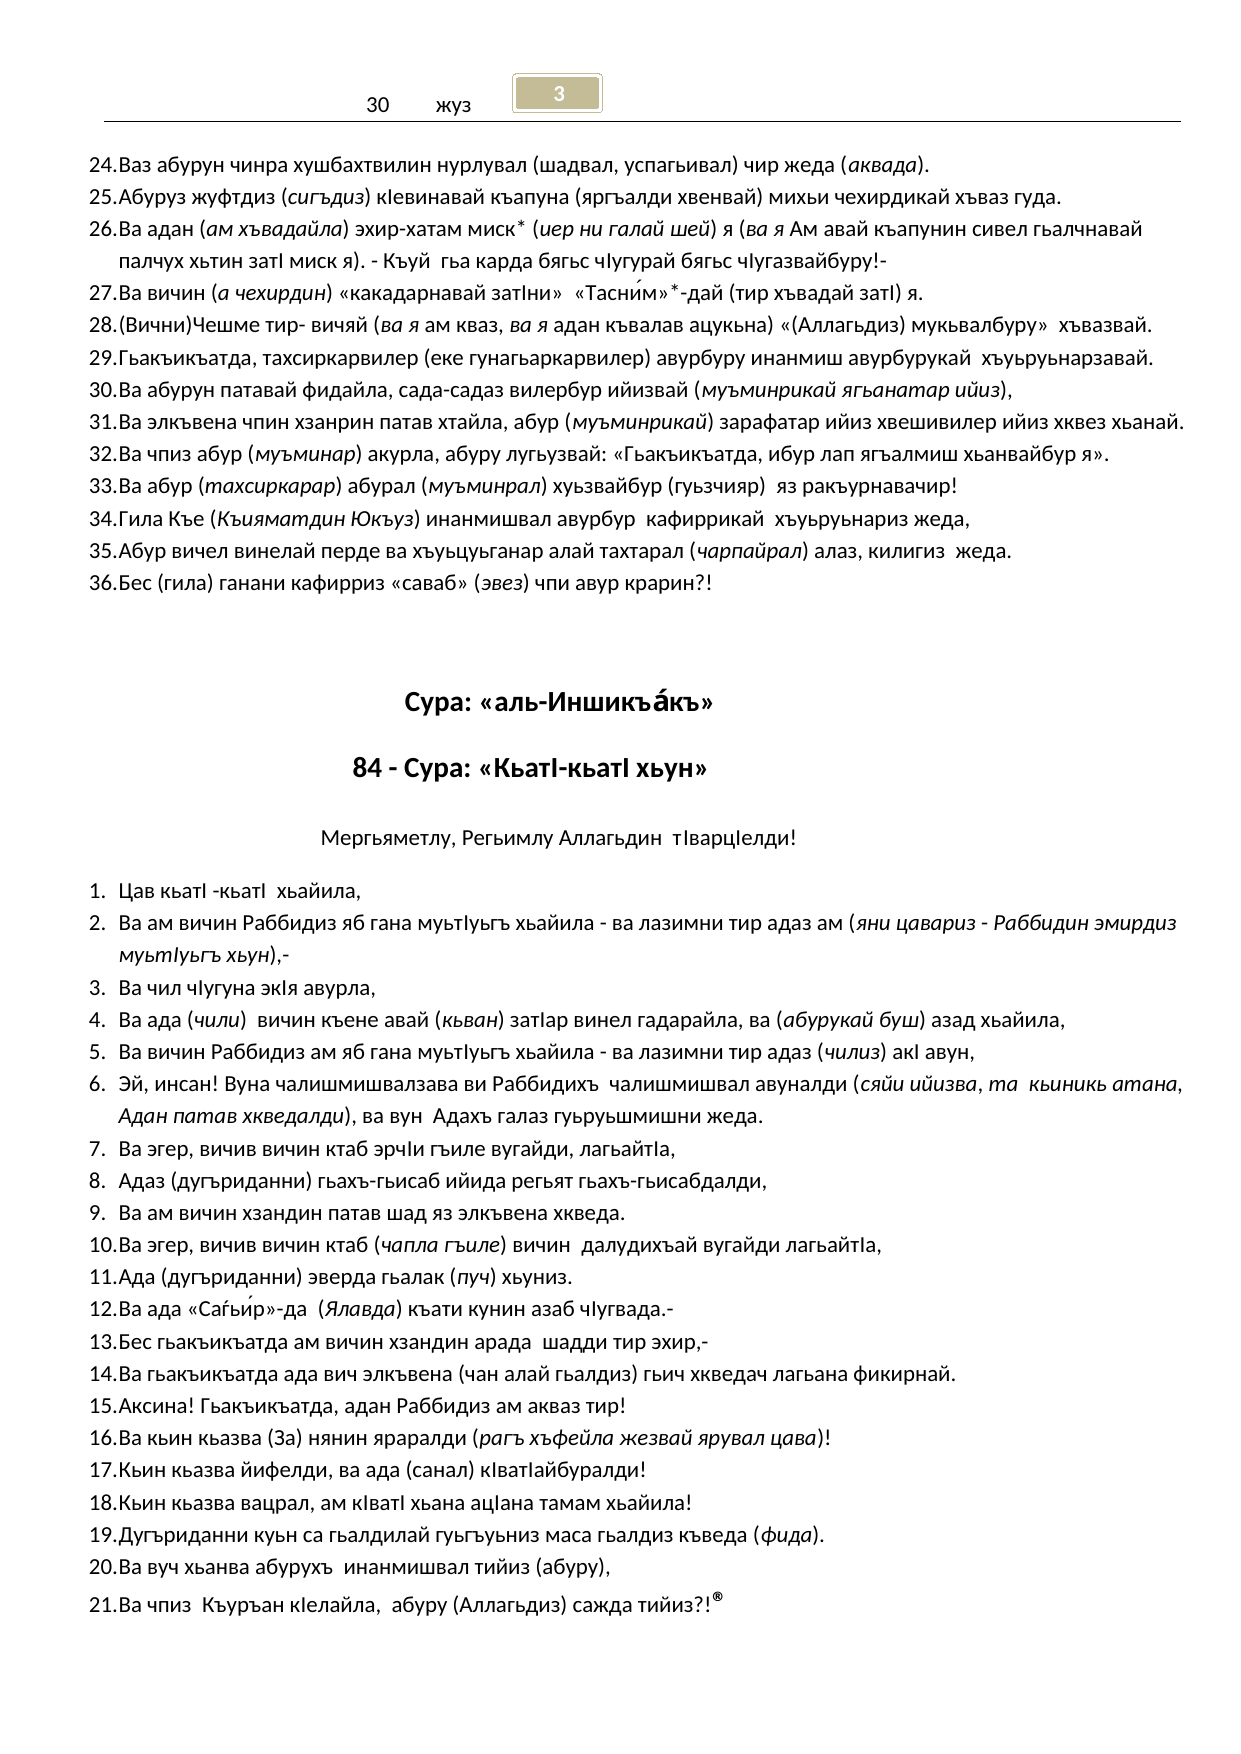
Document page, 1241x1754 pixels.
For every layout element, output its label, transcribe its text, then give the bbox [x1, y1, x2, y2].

list Эй, инсан! Вуна чалишмишвалзава ви Раббидихъ чалишмишвал авуналди (сяйи ийизва, та кьиникь атана, Адан патав хкведалди), ва вун Адахъ галаз гуьруьшмишни жеда. [89, 1069, 1211, 1129]
list Гьакъикъатда, тахсиркарвилер (еке гунагьаркарвилер) авурбуру инанмиш авурбурукай хъуьруьнарзавай. [89, 343, 1211, 371]
list Ва вичин (а чехирдин) «какадарнавай затIни» «Тасни́м»*-дай (тир хъвадай затI) я. [89, 278, 1211, 306]
list Ва эгер, вичив вичин ктаб эрчIи гъиле вугайди, лагьайтIа, [89, 1134, 1211, 1162]
list Абуруз жуфтдиз (сигъдиз) кIевинавай къапуна (яргъалди хвенвай) михьи чехирдикай хъваз гуда. [89, 182, 1211, 210]
list Адаз (дугъриданни) гьахъ-гьисаб ийида регьят гьахъ-гьисабдалди, [89, 1166, 1211, 1194]
list Ва ада (чили) вичин къене авай (кьван) затIар винел гадарайла, ва (абурукай буш) азад хьайила, [89, 1005, 1211, 1033]
text 84 - Сура: «КьатI-кьатI хьун» [89, 749, 1211, 784]
list Кьин кьазва вацрал, ам кIватI хьана ацIана тамам хьайила! [89, 1488, 1211, 1516]
list Ва абурун патавай фидайла, сада-садаз вилербур ийизвай (муъминрикай ягьанатар ийиз), [89, 375, 1211, 403]
list Ва адан (ам хъвадайла) эхир-хатам миск* (иер ни галай шей) я (ва я Ам авай къапунин сивел гьалчнавай палчух хьтин затI миск я). - Къуй гьа карда бягьс чIугурай бягьс чIугазвайбуру!- [89, 214, 1211, 274]
list Ва чпиз абур (муъминар) акурла, абуру лугьузвай: «Гьакъикъатда, ибур лап ягъалмиш хьанвайбур я». [89, 439, 1211, 467]
list Аксина! Гьакъикъатда, адан Раббидиз ам акваз тир! [89, 1391, 1211, 1419]
list Ада (дугъриданни) эверда гьалак (пуч) хьуниз. [89, 1262, 1211, 1290]
list Сура: «аль-Иншикъа́къ» [89, 683, 1211, 718]
list Ва ада «Саѓьи́р»-да (Ялавда) къати кунин азаб чIугвада.- [89, 1294, 1211, 1323]
text Мергьяметлу, Регьимлу Аллагьдин тIварцIелди! [89, 823, 1211, 851]
list Ва ам вичин хзандин патав шад яз элкъвена хкведа. [89, 1198, 1211, 1226]
list Ва гьакъикъатда ада вич элкъвена (чан алай гьалдиз) гьич хкведач лагьана фикирнай. [89, 1359, 1211, 1387]
list Кьин кьазва йифелди, ва ада (санал) кIватIайбуралди! [89, 1456, 1211, 1483]
list Абур вичел винелай перде ва хъуьцуьганар алай тахтарал (чарпайрал) алаз, килигиз жеда. [89, 536, 1211, 564]
list Ва абур (тахсиркарар) абурал (муъминрал) хуьзвайбур (гуьзчияр) яз ракъурнавачир! [89, 472, 1211, 499]
list Ва кьин кьазва (За) нянин яраралди (рагъ хъфейла жезвай ярувал цава)! [89, 1423, 1211, 1451]
list Ва чил чIугуна экIя авурла, [89, 973, 1211, 1001]
list Ва чпиз Къуръан кIелайла, абуру (Аллагьдиз) сажда тийиз?!® [89, 1584, 1211, 1620]
list Ва элкъвена чпин хзанрин патав хтайла, абур (муъминрикай) зарафатар ийиз хвешивилер ийиз хквез хьанай. [89, 407, 1211, 435]
list Гила Къе (Къияматдин Юкъуз) инанмишвал авурбур кафиррикай хъуьруьнариз жеда, [89, 504, 1211, 532]
list Ваз абурун чинра хушбахтвилин нурлувал (шадвал, успагьивал) чир жеда (аквада). [89, 150, 1211, 178]
list Ва ам вичин Раббидиз яб гана муьтIуьгъ хьайила - ва лазимни тир адаз ам (яни цавариз - Раббидин эмирдиз муьтIуьгъ хьун),- [89, 908, 1211, 968]
list Ва вуч хьанва абурухъ инанмишвал тийиз (абуру), [89, 1552, 1211, 1580]
list Ва эгер, вичив вичин ктаб (чапла гъиле) вичин далудихъай вугайди лагьайтIа, [89, 1230, 1211, 1258]
list Бес гьакъикъатда ам вичин хзандин арада шадди тир эхир,- [89, 1327, 1211, 1355]
list (Вични)Чешме тир- вичяй (ва я ам кваз, ва я адан къвалав ацукьна) «(Аллагьдиз) мукьвалбуру» хъвазвай. [89, 311, 1211, 339]
list Цав кьатI -кьатI хьайила, [89, 876, 1211, 904]
list Бес (гила) ганани кафирриз «саваб» (эвез) чпи авур крарин?! [89, 568, 1211, 596]
list Ва вичин Раббидиз ам яб гана муьтIуьгъ хьайила - ва лазимни тир адаз (чилиз) акI авун, [89, 1037, 1211, 1065]
list Дугъриданни куьн са гьалдилай гуьгъуьниз маса гьалдиз къведа (фида). [89, 1520, 1211, 1548]
